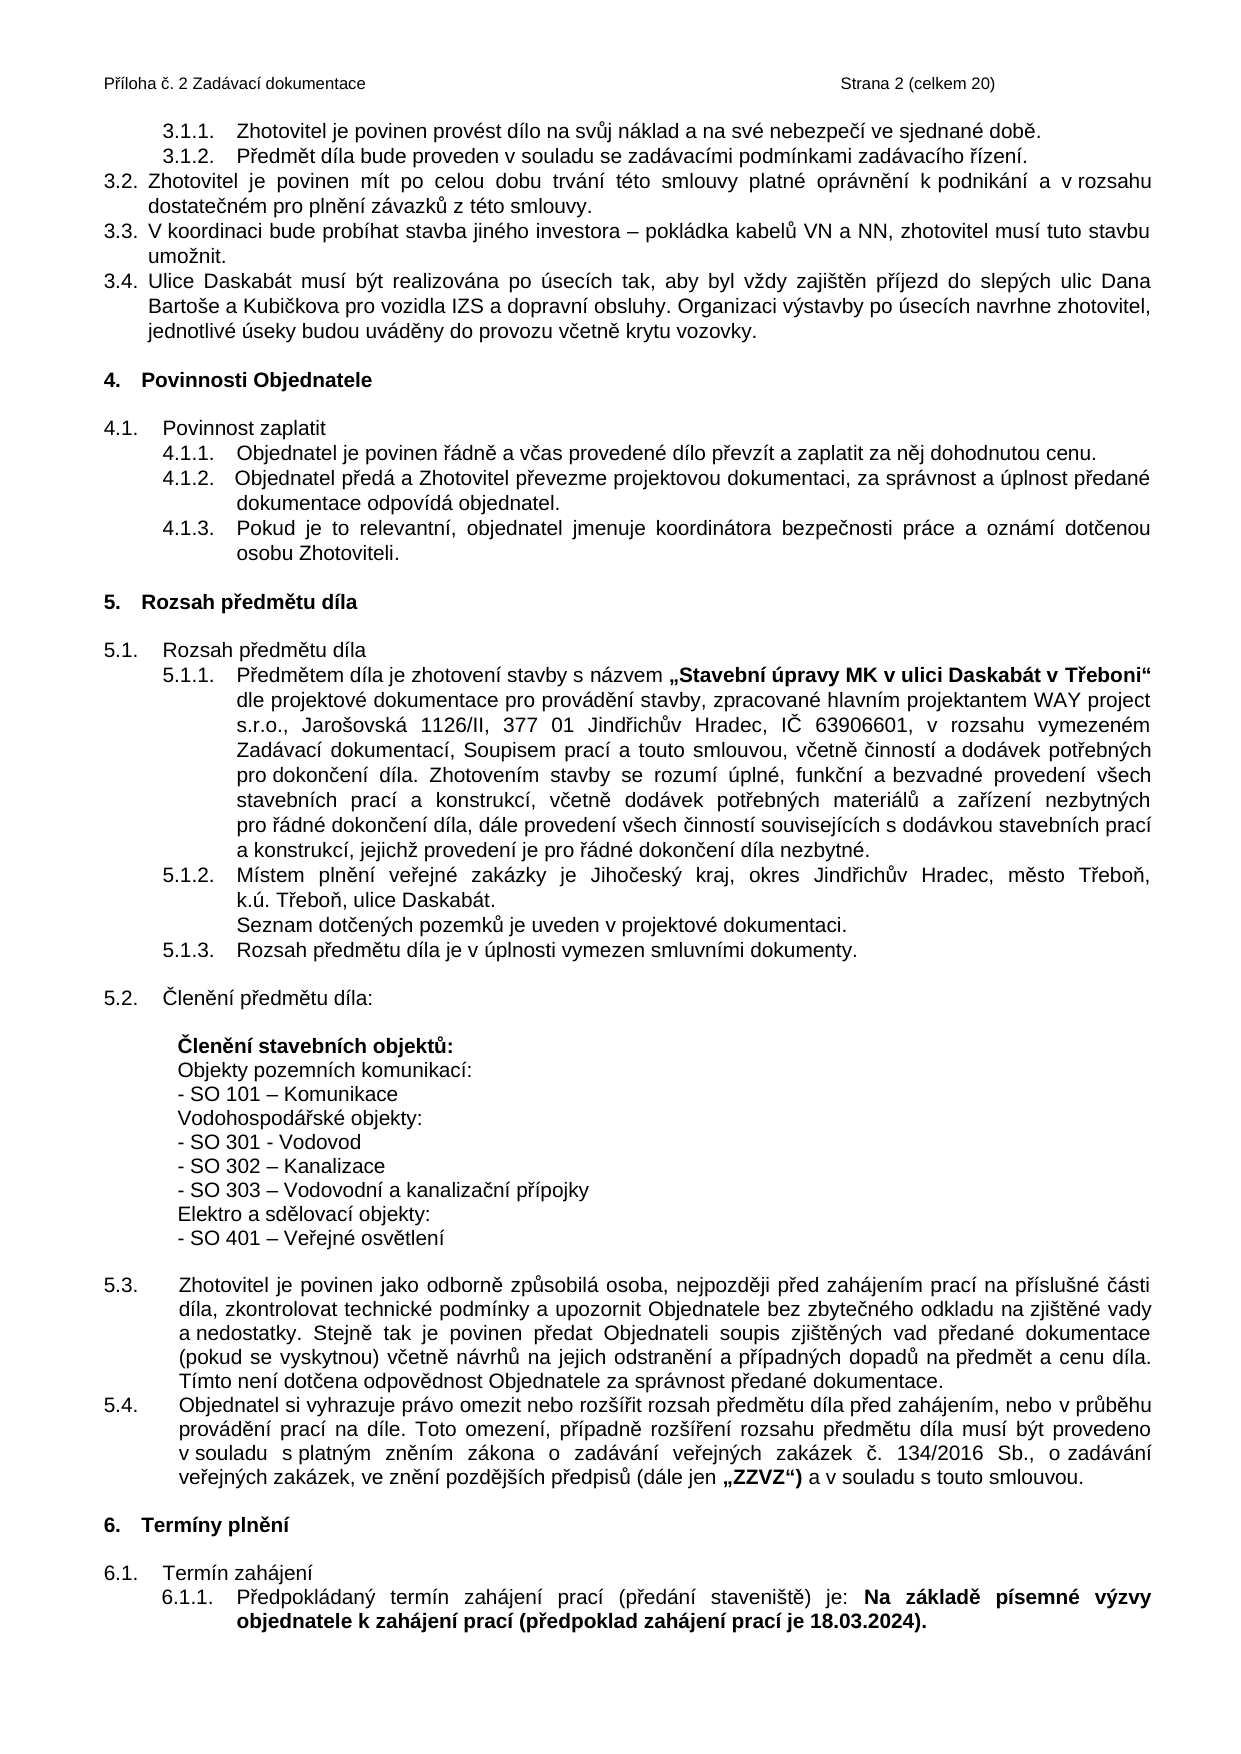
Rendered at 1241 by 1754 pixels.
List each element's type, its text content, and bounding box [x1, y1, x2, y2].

text Členění stavebních objektů: [103, 1034, 1152, 1058]
list V koordinaci bude probíhat stavba jiného investora – pokládka kabelů VN a NN, zhotovitel musí tuto stavbu umožnit. [103, 218, 1152, 268]
list Objednatel si vyhrazuje právo omezit nebo rozšířit rozsah předmětu díla před zahájením, nebo v průběhu provádění prací na díle. Toto omezení, případně rozšíření rozsahu předmětu díla musí být provedeno v souladu s platným zněním zákona o zadávání veřejných zakázek č. 134/2016 Sb., o zadávání veřejných zakázek, ve znění pozdějších předpisů (dále jen „ZZVZ“) a v souladu s touto smlouvou. [103, 1393, 1152, 1489]
text Elektro a sdělovací objekty: [177, 1201, 1152, 1225]
text Objekty pozemních komunikací: [177, 1058, 1152, 1082]
list Termín zahájení [103, 1561, 1152, 1585]
list Povinnosti Objednatele [103, 368, 1152, 392]
text - SO 301 - Vodovod [177, 1129, 1152, 1153]
list Rozsah předmětu díla [103, 590, 1152, 614]
list Zhotovitel je povinen jako odborně způsobilá osoba, nejpozději před zahájením prací na příslušné části díla, zkontrolovat technické podmínky a upozornit Objednatele bez zbytečného odkladu na zjištěné vady a nedostatky. Stejně tak je povinen předat Objednateli soupis zjištěných vad předané dokumentace (pokud se vyskytnou) včetně návrhů na jejich odstranění a případných dopadů na předmět a cenu díla. Tímto není dotčena odpovědnost Objednatele za správnost předané dokumentace. [103, 1273, 1152, 1393]
text - SO 302 – Kanalizace [177, 1153, 1152, 1177]
list Pokud je to relevantní, objednatel jmenuje koordinátora bezpečnosti práce a oznámí dotčenou osobu Zhotoviteli. [162, 515, 1152, 565]
text - SO 401 – Veřejné osvětlení [177, 1225, 1152, 1249]
list Místem plnění veřejné zakázky je Jihočeský kraj, okres Jindřichův Hradec, město Třeboň, k.ú. Třeboň, ulice Daskabát. [162, 862, 1152, 912]
list Termíny plnění [103, 1513, 1152, 1537]
list Ulice Daskabát musí být realizována po úsecích tak, aby byl vždy zajištěn příjezd do slepých ulic Dana Bartoše a Kubičkova pro vozidla IZS a dopravní obsluhy. Organizaci výstavby po úsecích navrhne zhotovitel, jednotlivé úseky budou uváděny do provozu včetně krytu vozovky. [103, 268, 1152, 343]
text - SO 101 – Komunikace [177, 1082, 1152, 1106]
list Předmětem díla je zhotovení stavby s názvem „Stavební úpravy MK v ulici Daskabát v Třeboni“ dle projektové dokumentace pro provádění stavby, zpracované hlavním projektantem WAY project s.r.o., Jarošovská 1126/II, 377 01 Jindřichův Hradec, IČ 63906601, v rozsahu vymezeném Zadávací dokumentací, Soupisem prací a touto smlouvou, včetně činností a dodávek potřebných pro dokončení díla. Zhotovením stavby se rozumí úplné, funkční a bezvadné provedení všech stavebních prací a konstrukcí, včetně dodávek potřebných materiálů a zařízení nezbytných pro řádné dokončení díla, dále provedení všech činností souvisejících s dodávkou stavebních prací a konstrukcí, jejichž provedení je pro řádné dokončení díla nezbytné. [162, 662, 1152, 862]
list Zhotovitel je povinen mít po celou dobu trvání této smlouvy platné oprávnění k podnikání a v rozsahu dostatečném pro plnění závazků z této smlouvy. [103, 168, 1152, 218]
list Předpokládaný termín zahájení prací (předání staveniště) je: Na základě písemné výzvy objednatele k zahájení prací (předpoklad zahájení prací je 18.03.2024). [161, 1585, 1152, 1633]
list Povinnost zaplatit [103, 416, 1152, 440]
list Objednatel předá a Zhotovitel převezme projektovou dokumentaci, za správnost a úplnost předané dokumentace odpovídá objednatel. [162, 465, 1152, 515]
text - SO 303 – Vodovodní a kanalizační přípojky [177, 1177, 1152, 1201]
list Předmět díla bude proveden v souladu se zadávacími podmínkami zadávacího řízení. [162, 143, 1152, 168]
list Rozsah předmětu díla [103, 638, 1152, 662]
list Členění předmětu díla: [103, 986, 1152, 1010]
text Vodohospodářské objekty: [177, 1106, 1152, 1129]
list Rozsah předmětu díla je v úplnosti vymezen smluvními dokumenty. [162, 937, 1152, 962]
text Seznam dotčených pozemků je uveden v projektové dokumentaci. [236, 912, 1152, 937]
list Zhotovitel je povinen provést dílo na svůj náklad a na své nebezpečí ve sjednané době. [162, 118, 1152, 143]
list Objednatel je povinen řádně a včas provedené dílo převzít a zaplatit za něj dohodnutou cenu. [162, 440, 1152, 465]
